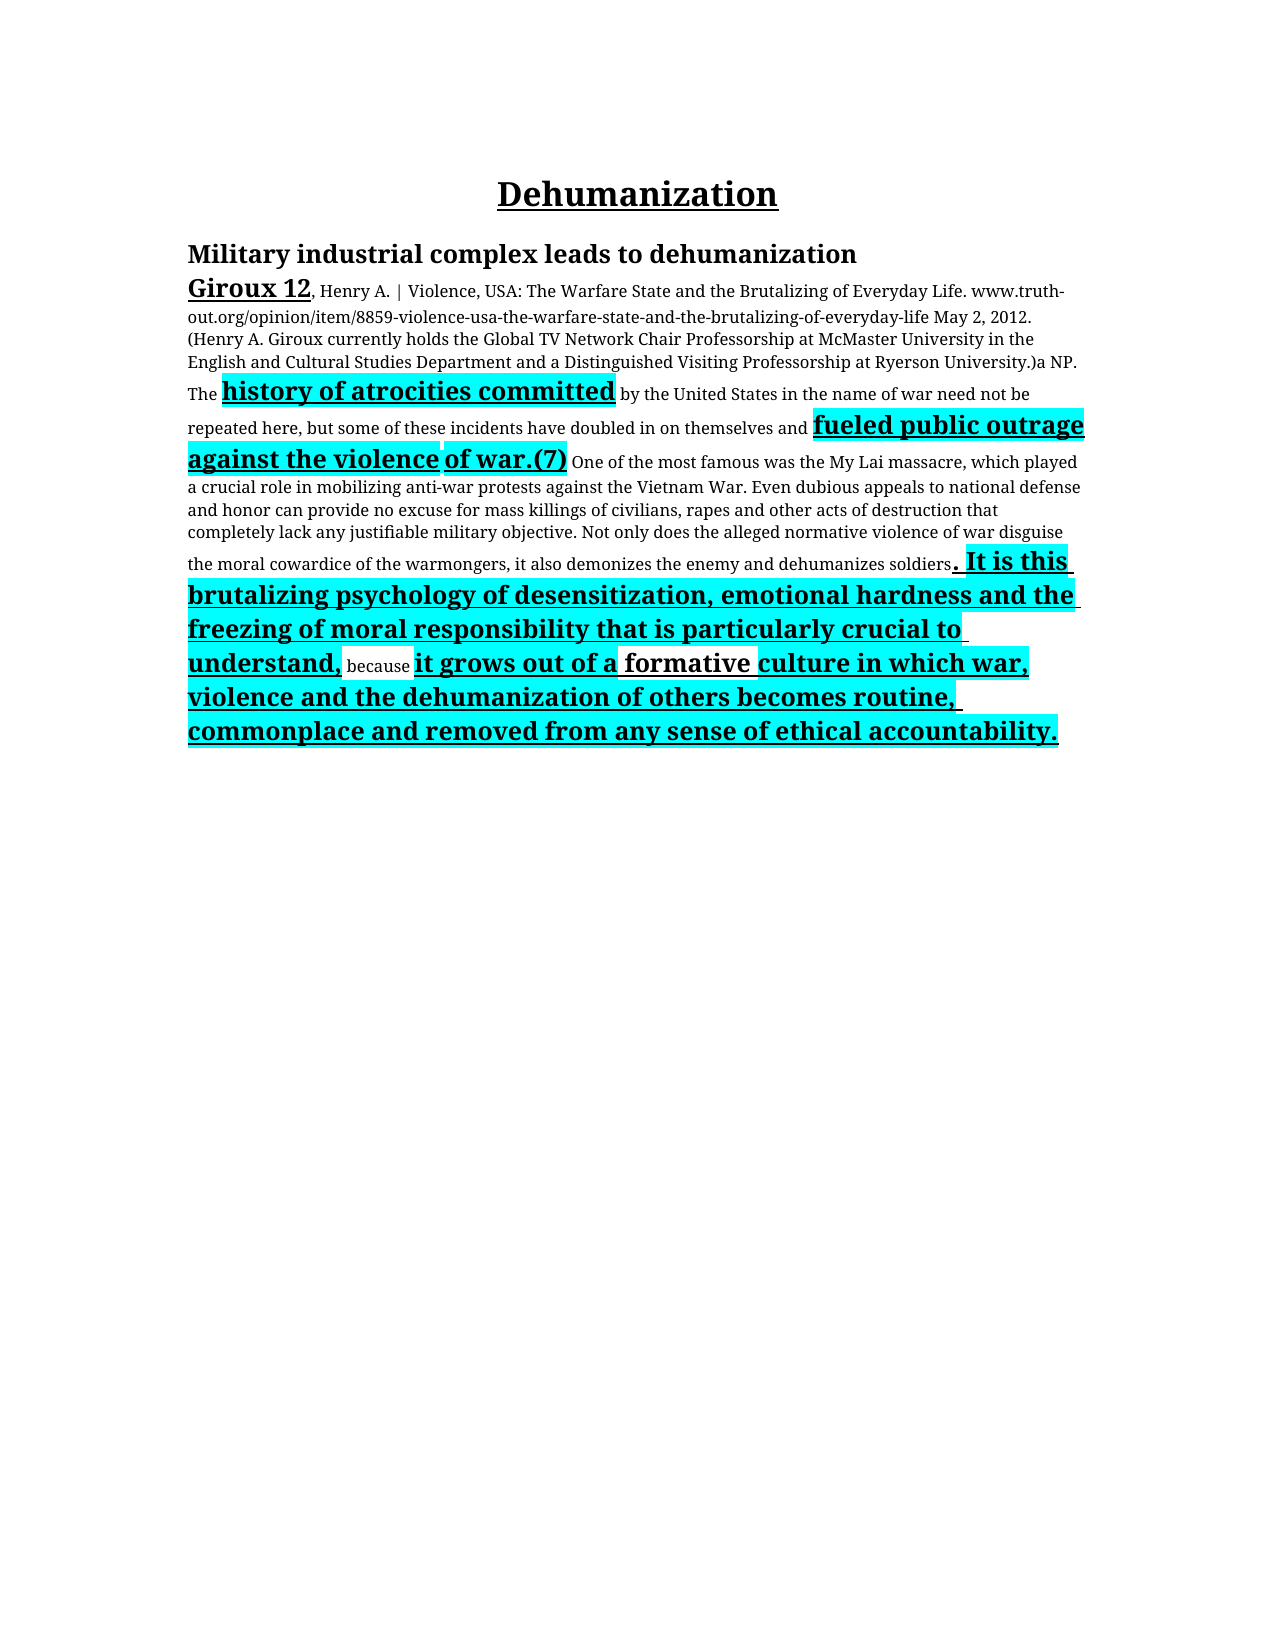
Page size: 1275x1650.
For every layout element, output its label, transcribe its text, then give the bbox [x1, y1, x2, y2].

subtitle Military industrial complex leads to dehumanization [187, 237, 1087, 271]
text The history of atrocities committed by the United States in the name of war need not be repeated here, but some of these incidents have doubled in on themselves and fueled public outrage against the violence of war.(7) One of the most famous was the My Lai massacre, which played a crucial role in mobilizing anti-war protests against the Vietnam War. Even dubious appeals to national defense and honor can provide no excuse for mass killings of civilians, rapes and other acts of destruction that completely lack any justifiable military objective. Not only does the alleged normative violence of war disguise the moral cowardice of the warmongers, it also demonizes the enemy and dehumanizes soldiers. It is this brutalizing psychology of desensitization, emotional hardness and the freezing of moral responsibility that is particularly crucial to understand, because it grows out of a formative culture in which war, violence and the dehumanization of others becomes routine, commonplace and removed from any sense of ethical accountability. [187, 373, 1087, 748]
text Giroux 12, Henry A. | Violence, USA: The Warfare State and the Brutalizing of Everyday Life. www.truth-out.org/opinion/item/8859-violence-usa-the-warfare-state-and-the-brutalizing-of-everyday-life May 2, 2012. (Henry A. Giroux currently holds the Global TV Network Chair Professorship at McMaster University in the English and Cultural Studies Department and a Distinguished Visiting Professorship at Ryerson University.)a NP. [187, 271, 1087, 373]
subtitle Dehumanization [187, 171, 1087, 216]
